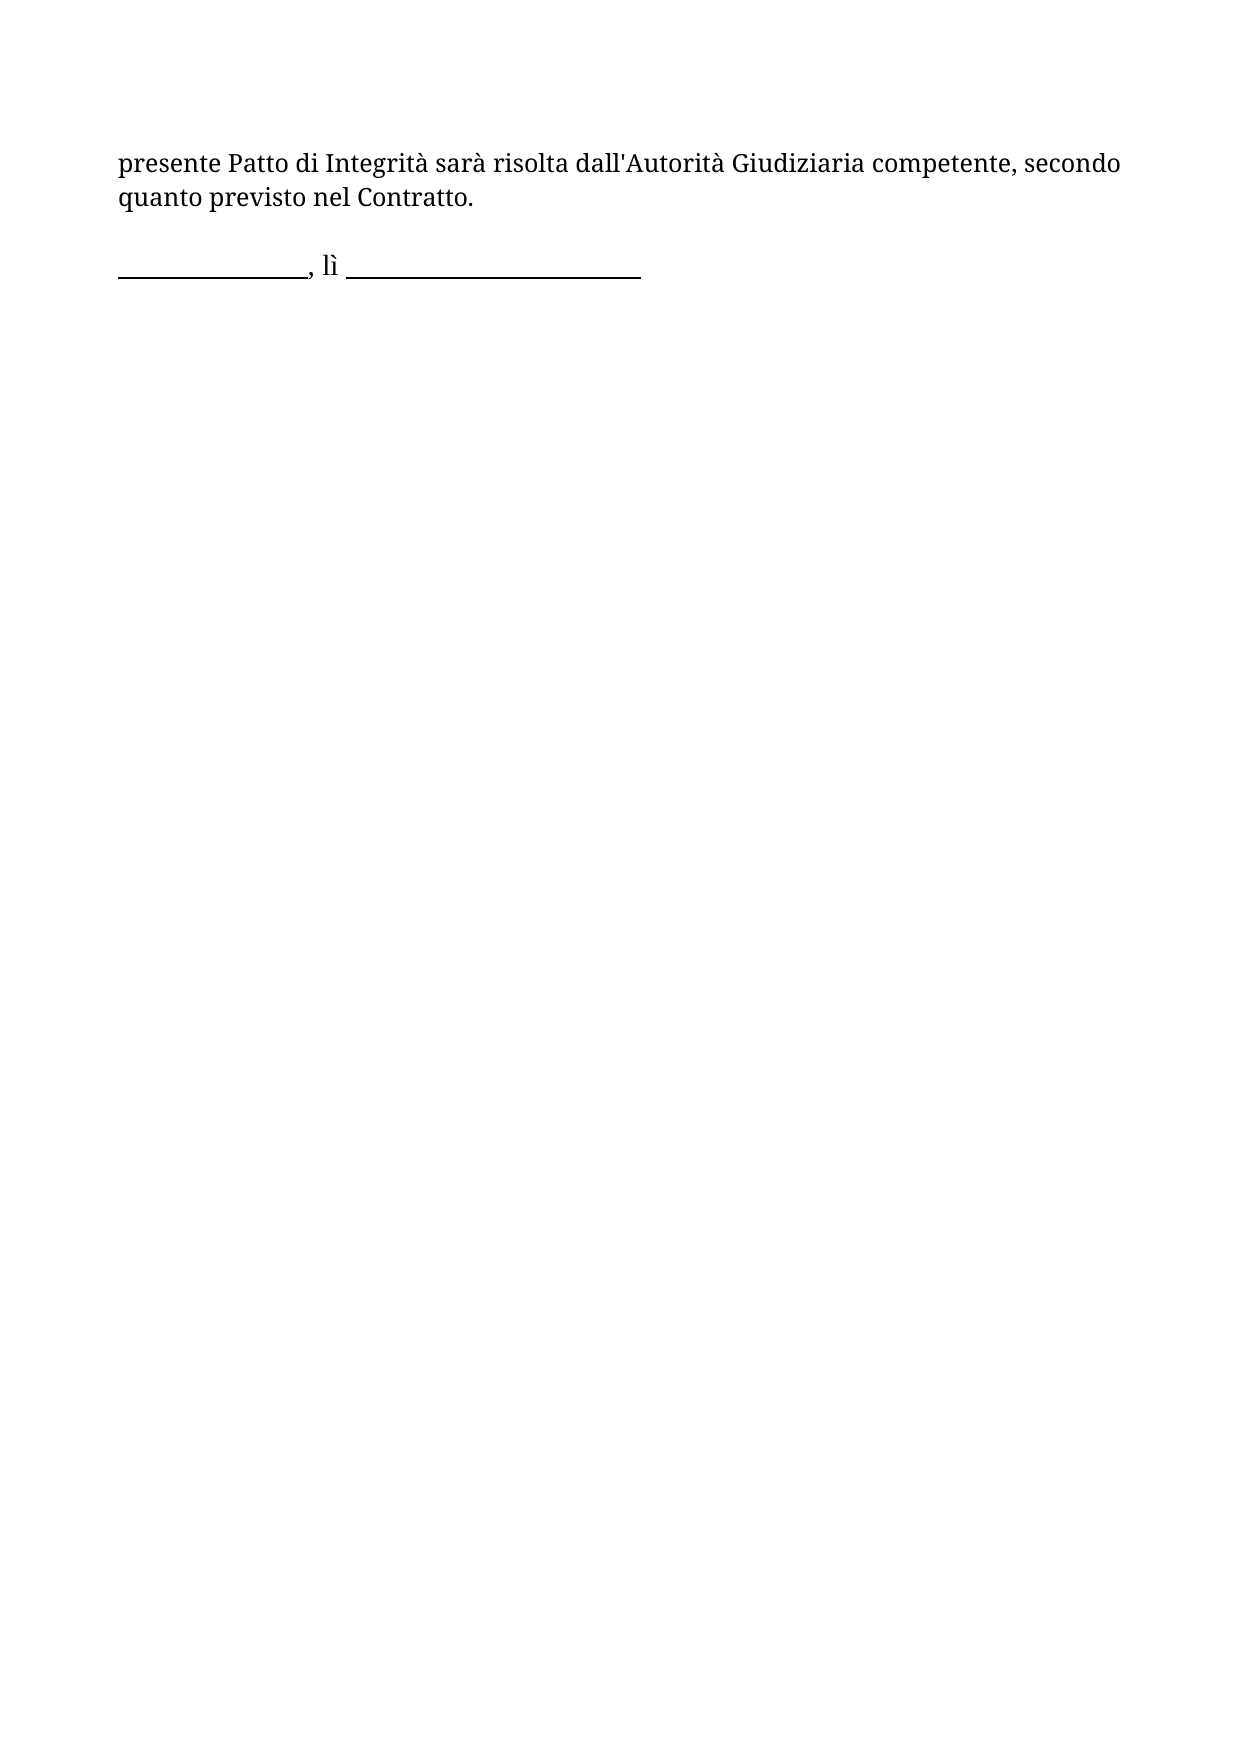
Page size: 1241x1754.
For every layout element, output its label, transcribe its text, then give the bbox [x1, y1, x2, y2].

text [118, 146, 1123, 214]
text , lì [118, 248, 1134, 282]
